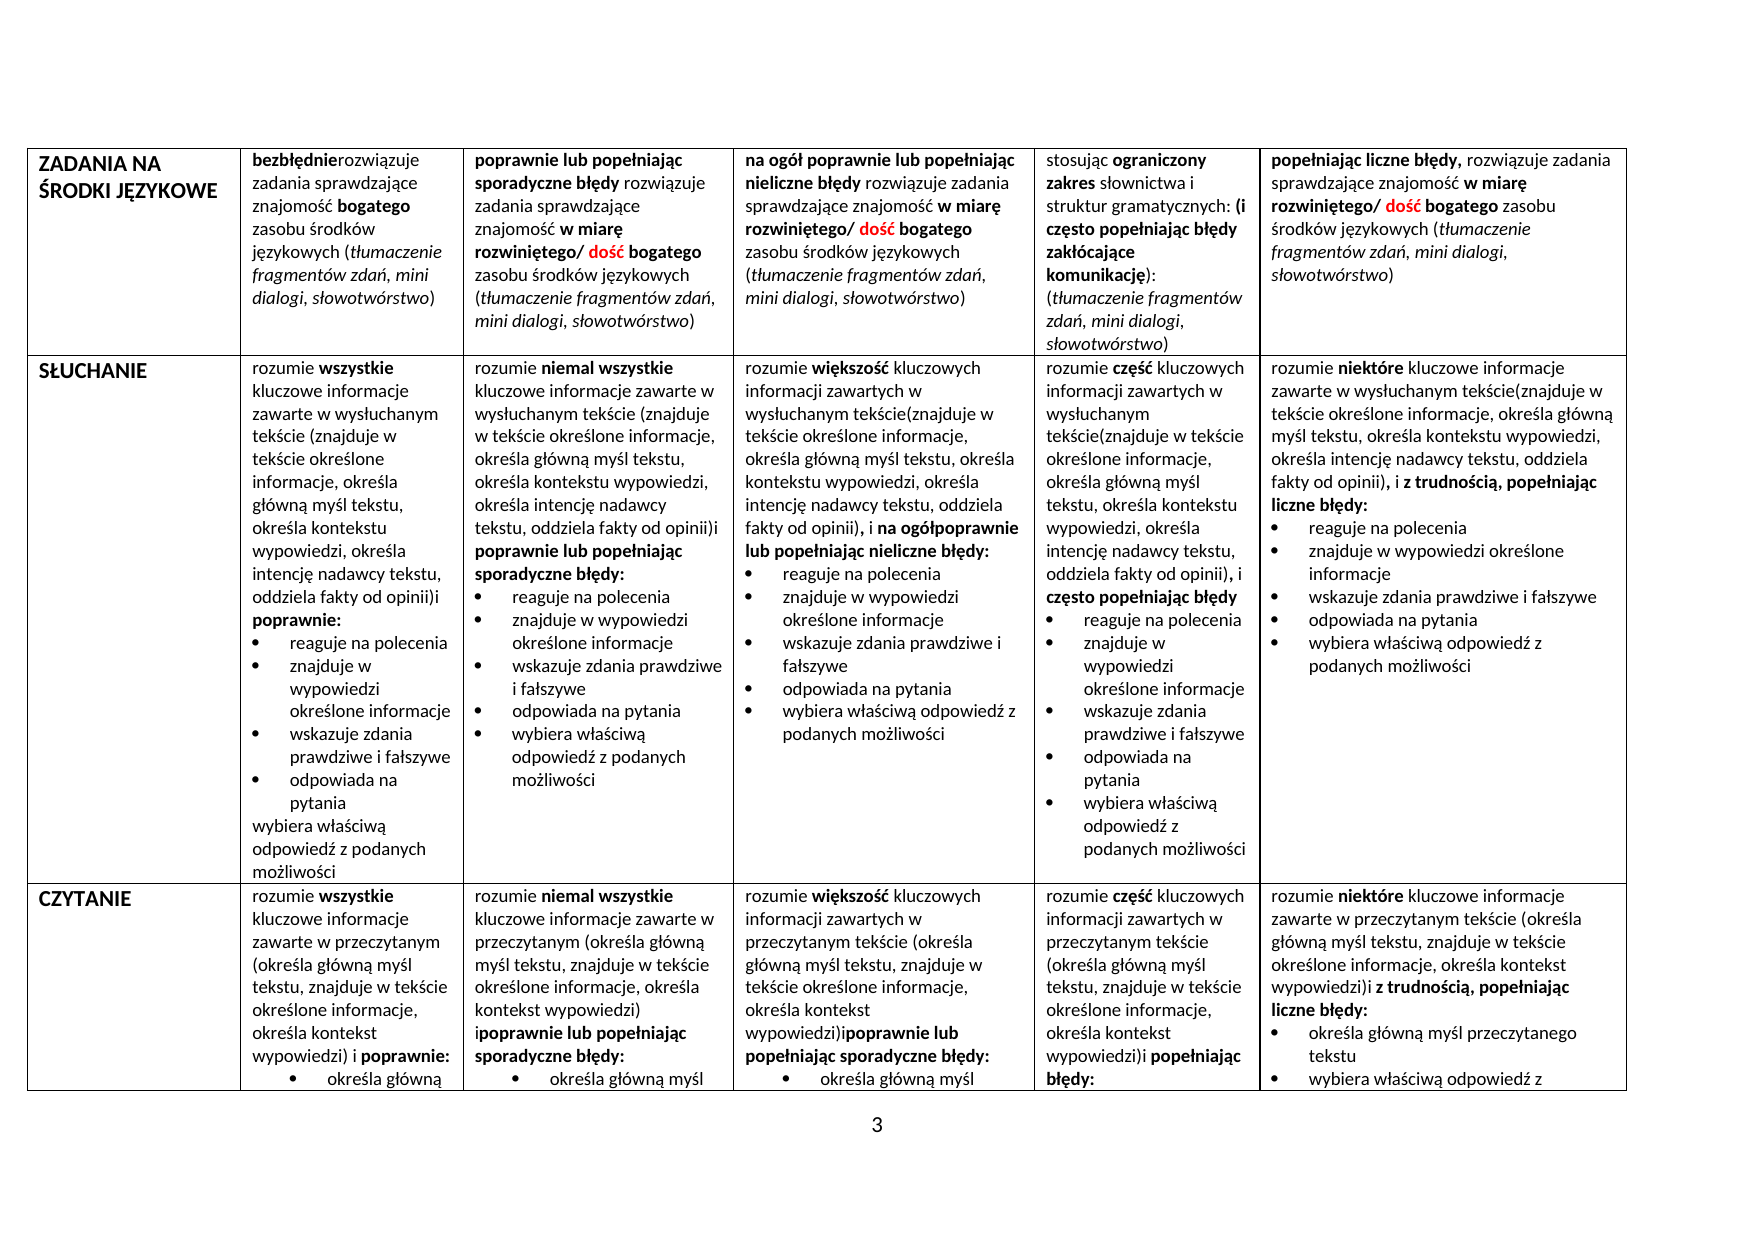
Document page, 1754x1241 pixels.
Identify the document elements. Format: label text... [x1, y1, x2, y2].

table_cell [1261, 884, 1626, 1090]
table_cell stosując ograniczony zakres słownictwa i struktur gramatycznych: (i często popełniając błędy zakłócające komunikację): (tłumaczenie fragmentów zdań, mini dialogi, słowotwórstwo) [1035, 149, 1259, 355]
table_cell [1035, 884, 1259, 1090]
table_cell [734, 884, 1034, 1090]
table_cell CZYTANIE [28, 884, 240, 1090]
table_cell poprawnie lub popełniając sporadyczne błędy rozwiązuje zadania sprawdzające znajomość w miarę rozwiniętego/ dość bogatego zasobu środków językowych (tłumaczenie fragmentów zdań, mini dialogi, słowotwórstwo) [464, 149, 733, 355]
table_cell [464, 884, 733, 1090]
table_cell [241, 884, 463, 1090]
table_cell rozumie część kluczowych informacji zawartych w wysłuchanym tekście(znajduje w tekście określone informacje, określa główną myśl tekstu, określa kontekstu wypowiedzi, określa intencję nadawcy tekstu, oddziela fakty od opinii), i często popełniając błędy reaguje na polecenia znajduje w wypowiedzi określone informacje wskazuje zdania prawdziwe i fałszywe odpowiada na pytania wybiera właściwą odpowiedź z podanych możliwości [1035, 356, 1259, 883]
table_cell ZADANIA NA ŚRODKI JĘZYKOWE [28, 149, 240, 355]
table_cell rozumie wszystkie kluczowe informacje zawarte w wysłuchanym tekście (znajduje w tekście określone informacje, określa główną myśl tekstu, określa kontekstu wypowiedzi, określa intencję nadawcy tekstu, oddziela fakty od opinii)i poprawnie: reaguje na polecenia znajduje w wypowiedzi określone informacje wskazuje zdania prawdziwe i fałszywe odpowiada na pytania wybiera właściwą odpowiedź z podanych możliwości [241, 356, 463, 883]
table_cell na ogół poprawnie lub popełniając nieliczne błędy rozwiązuje zadania sprawdzające znajomość w miarę rozwiniętego/ dość bogatego zasobu środków językowych (tłumaczenie fragmentów zdań, mini dialogi, słowotwórstwo) [734, 149, 1034, 355]
table_cell rozumie niektóre kluczowe informacje zawarte w wysłuchanym tekście(znajduje w tekście określone informacje, określa główną myśl tekstu, określa kontekstu wypowiedzi, określa intencję nadawcy tekstu, oddziela fakty od opinii), i z trudnością, popełniając liczne błędy: reaguje na polecenia znajduje w wypowiedzi określone informacje wskazuje zdania prawdziwe i fałszywe odpowiada na pytania wybiera właściwą odpowiedź z podanych możliwości [1261, 356, 1626, 883]
table_cell rozumie niemal wszystkie kluczowe informacje zawarte w wysłuchanym tekście (znajduje w tekście określone informacje, określa główną myśl tekstu, określa kontekstu wypowiedzi, określa intencję nadawcy tekstu, oddziela fakty od opinii)i poprawnie lub popełniając sporadyczne błędy: reaguje na polecenia znajduje w wypowiedzi określone informacje wskazuje zdania prawdziwe i fałszywe odpowiada na pytania wybiera właściwą odpowiedź z podanych możliwości [464, 356, 733, 883]
table_cell bezbłędnierozwiązuje zadania sprawdzające znajomość bogatego zasobu środków językowych (tłumaczenie fragmentów zdań, mini dialogi, słowotwórstwo) [241, 149, 463, 355]
table_cell popełniając liczne błędy, rozwiązuje zadania sprawdzające znajomość w miarę rozwiniętego/ dość bogatego zasobu środków językowych (tłumaczenie fragmentów zdań, mini dialogi, słowotwórstwo) [1261, 149, 1626, 355]
table_cell rozumie większość kluczowych informacji zawartych w wysłuchanym tekście(znajduje w tekście określone informacje, określa główną myśl tekstu, określa kontekstu wypowiedzi, określa intencję nadawcy tekstu, oddziela fakty od opinii), i na ogółpoprawnie lub popełniając nieliczne błędy: reaguje na polecenia znajduje w wypowiedzi określone informacje wskazuje zdania prawdziwe i fałszywe odpowiada na pytania wybiera właściwą odpowiedź z podanych możliwości [734, 356, 1034, 883]
table_cell SŁUCHANIE [28, 356, 240, 883]
